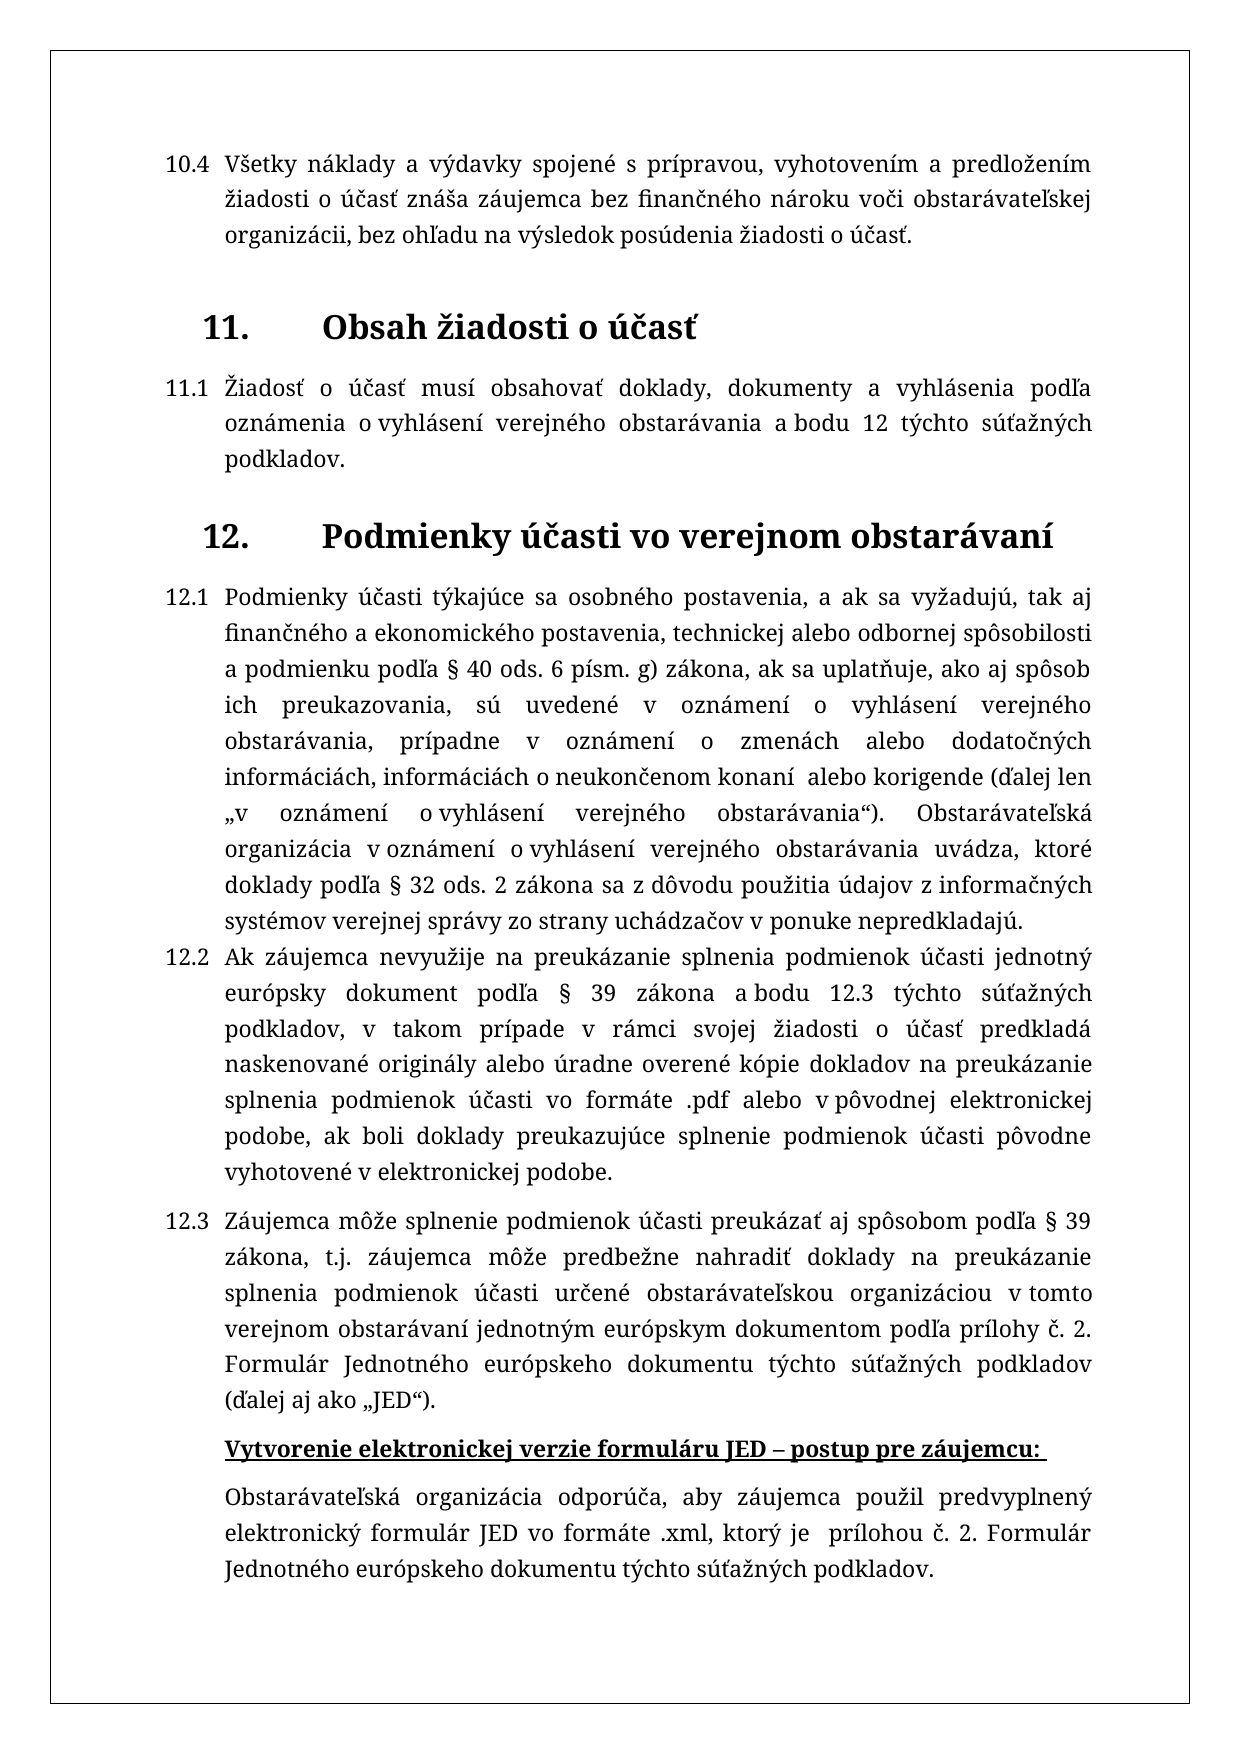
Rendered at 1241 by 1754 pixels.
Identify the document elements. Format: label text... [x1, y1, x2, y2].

text 12.2 Ak záujemca nevyužije na preukázanie splnenia podmienok účasti jednotný európsky dokument podľa § 39 zákona a bodu 12.3 týchto súťažných podkladov, v takom prípade v rámci svojej žiadosti o účasť predkladá naskenované originály alebo úradne overené kópie dokladov na preukázanie splnenia podmienok účasti vo formáte .pdf alebo v pôvodnej elektronickej podobe, ak boli doklady preukazujúce splnenie podmienok účasti pôvodne vyhotovené v elektronickej podobe. [165, 941, 1093, 1187]
text 12.3 Záujemca môže splnenie podmienok účasti preukázať aj spôsobom podľa § 39 zákona, t.j. záujemca môže predbežne nahradiť doklady na preukázanie splnenia podmienok účasti určené obstarávateľskou organizáciou v tomto verejnom obstarávaní jednotným európskym dokumentom podľa prílohy č. 2. Formulár Jednotného európskeho dokumentu týchto súťažných podkladov (ďalej aj ako „JED“). [165, 1205, 1093, 1416]
text 10.4 Všetky náklady a výdavky spojené s prípravou, vyhotovením a predložením žiadosti o účasť znáša záujemca bez finančného nároku voči obstarávateľskej organizácii, bez ohľadu na výsledok posúdenia žiadosti o účasť. [165, 147, 1093, 251]
text Vytvorenie elektronickej verzie formuláru JED – postup pre záujemcu: [224, 1433, 1093, 1464]
list Žiadosť o účasť musí obsahovať doklady, dokumenty a vyhlásenia podľa oznámenia o vyhlásení verejného obstarávania a bodu 12 týchto súťažných podkladov. [165, 372, 1093, 474]
text 12.1 Podmienky účasti týkajúce sa osobného postavenia, a ak sa vyžadujú, tak aj finančného a ekonomického postavenia, technickej alebo odbornej spôsobilosti a podmienku podľa § 40 ods. 6 písm. g) zákona, ak sa uplatňuje, ako aj spôsob ich preukazovania, sú uvedené v oznámení o vyhlásení verejného obstarávania, prípadne v oznámení o zmenách alebo dodatočných informáciách, informáciách o neukončenom konaní alebo korigende (ďalej len „v oznámení o vyhlásení verejného obstarávania“). Obstarávateľská organizácia v oznámení o vyhlásení verejného obstarávania uvádza, ktoré doklady podľa § 32 ods. 2 zákona sa z dôvodu použitia údajov z informačných systémov verejnej správy zo strany uchádzačov v ponuke nepredkladajú. [165, 581, 1093, 936]
text Obstarávateľská organizácia odporúča, aby záujemca použil predvyplnený elektronický formulár JED vo formáte .xml, ktorý je prílohou č. 2. Formulár Jednotného európskeho dokumentu týchto súťažných podkladov. [224, 1481, 1093, 1584]
subtitle Podmienky účasti vo verejnom obstarávaní [203, 513, 1093, 558]
subtitle Obsah žiadosti o účasť [203, 304, 1093, 349]
